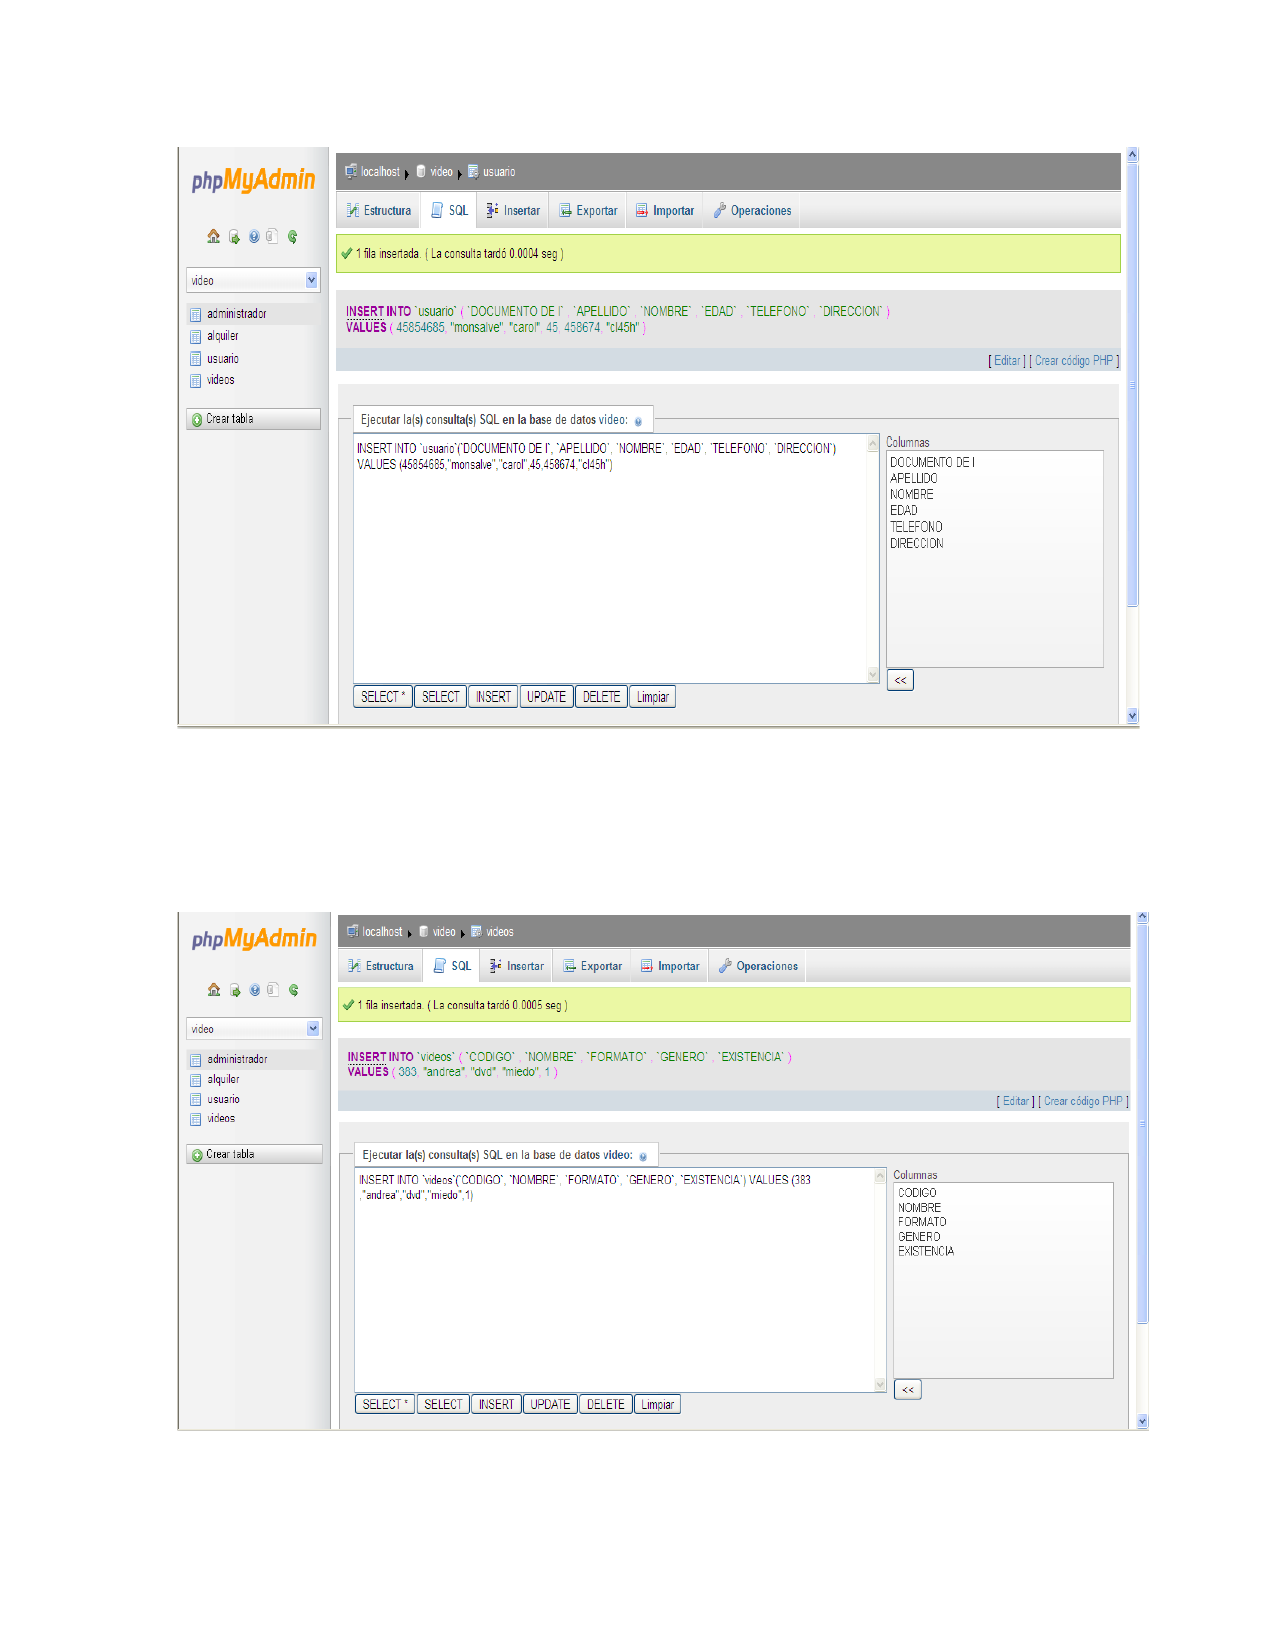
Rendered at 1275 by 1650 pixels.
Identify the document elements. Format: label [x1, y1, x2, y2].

picture [177, 147, 1140, 729]
picture [177, 912, 1149, 1431]
